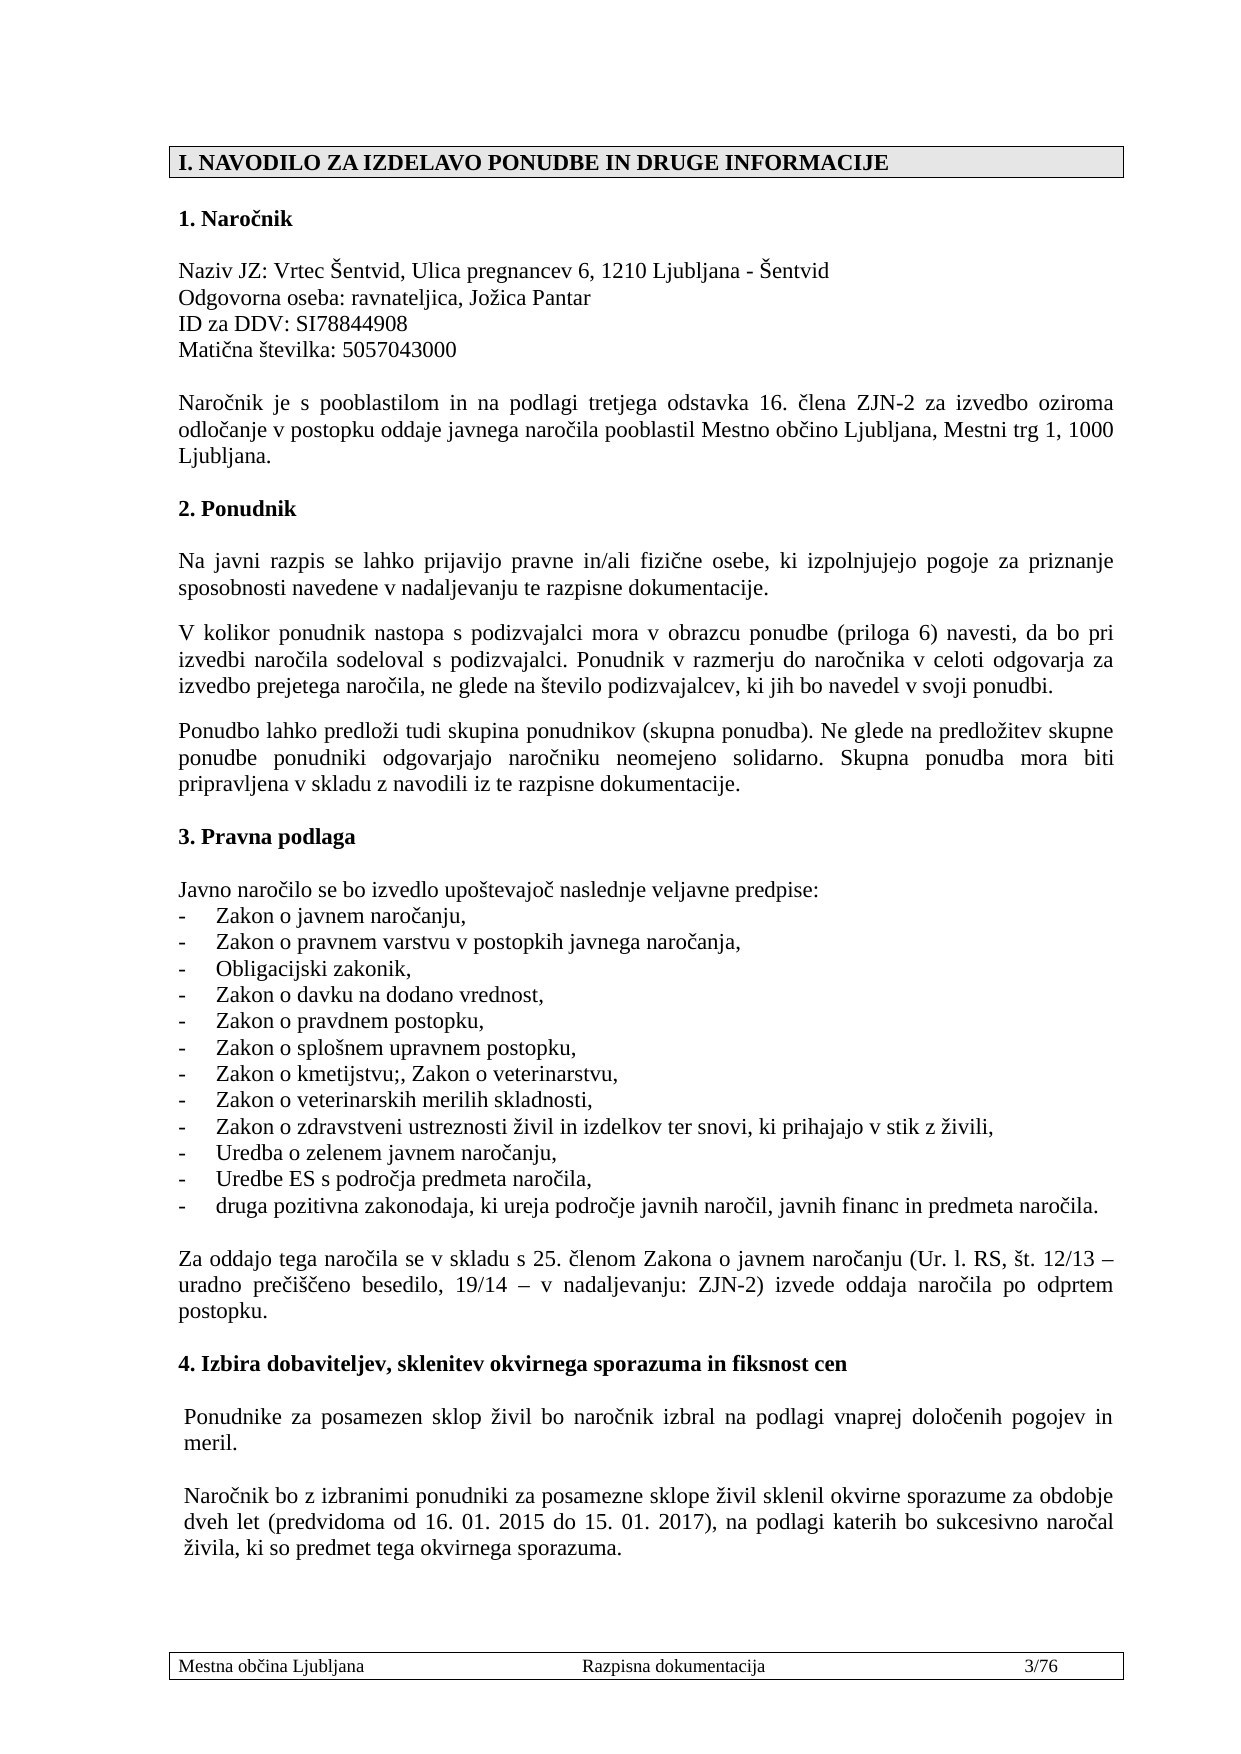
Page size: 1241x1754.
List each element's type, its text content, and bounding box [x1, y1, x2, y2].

list Uredbe ES s področja predmeta naročila, [178, 1166, 1115, 1192]
text V kolikor ponudnik nastopa s podizvajalci mora v obrazcu ponudbe (priloga 6) navesti, da bo pri izvedbi naročila sodeloval s podizvajalci. Ponudnik v razmerju do naročnika v celoti odgovarja za izvedbo prejetega naročila, ne glede na število podizvajalcev, ki jih bo navedel v svoji ponudbi. [178, 619, 1115, 698]
list Zakon o davku na dodano vrednost, [178, 981, 1115, 1007]
list Zakon o splošnem upravnem postopku, [178, 1034, 1115, 1060]
list druga pozitivna zakonodaja, ki ureja področje javnih naročil, javnih financ in predmeta naročila. [178, 1192, 1115, 1218]
list 4. Izbira dobaviteljev, sklenitev okvirnega sporazuma in fiksnost cen [178, 1350, 1115, 1376]
list 2. Ponudnik [178, 495, 1115, 521]
list Zakon o pravnem varstvu v postopkih javnega naročanja, [178, 928, 1115, 955]
text Odgovorna oseba: ravnateljica, Jožica Pantar [178, 284, 1115, 310]
list Zakon o kmetijstvu;, Zakon o veterinarstvu, [178, 1060, 1115, 1086]
text Za oddajo tega naročila se v skladu s 25. členom Zakona o javnem naročanju (Ur. l. RS, št. 12/13 – uradno prečiščeno besedilo, 19/14 – v nadaljevanju: ZJN-2) izvede oddaja naročila po odprtem postopku. [178, 1244, 1115, 1324]
list 1. Naročnik [178, 205, 1115, 231]
text Ponudnike za posamezen sklop živil bo naročnik izbral na podlagi vnaprej določenih pogojev in meril. [184, 1403, 1115, 1455]
text Na javni razpis se lahko prijavijo pravne in/ali fizične osebe, ki izpolnjujejo pogoje za priznanje sposobnosti navedene v nadaljevanju te razpisne dokumentacije. [178, 547, 1115, 600]
list Zakon o veterinarskih merilih skladnosti, [178, 1086, 1115, 1113]
list 3. Pravna podlaga [178, 823, 1115, 849]
text Naročnik bo z izbranimi ponudniki za posamezne sklope živil sklenil okvirne sporazume za obdobje dveh let (predvidoma od 16. 01. 2015 do 15. 01. 2017), na podlagi katerih bo sukcesivno naročal živila, ki so predmet tega okvirnega sporazuma. [184, 1482, 1115, 1561]
list Zakon o zdravstveni ustreznosti živil in izdelkov ter snovi, ki prihajajo v stik z živili, [178, 1113, 1115, 1139]
text Naziv JZ: Vrtec Šentvid, Ulica pregnancev 6, 1210 Ljubljana - Šentvid [178, 257, 1115, 284]
text Ponudbo lahko predloži tudi skupina ponudnikov (skupna ponudba). Ne glede na predložitev skupne ponudbe ponudniki odgovarjajo naročniku neomejeno solidarno. Skupna ponudba mora biti pripravljena v skladu z navodili iz te razpisne dokumentacije. [178, 717, 1115, 797]
list Zakon o pravdnem postopku, [178, 1007, 1115, 1034]
text ID za DDV: SI78844908 [178, 310, 1115, 337]
text Javno naročilo se bo izvedlo upoštevajoč naslednje veljavne predpise: [178, 876, 1115, 902]
text Naročnik je s pooblastilom in na podlagi tretjega odstavka 16. člena ZJN-2 za izvedbo oziroma odločanje v postopku oddaje javnega naročila pooblastil Mestno občino Ljubljana, Mestni trg 1, 1000 Ljubljana. [178, 389, 1115, 468]
list Uredba o zelenem javnem naročanju, [178, 1139, 1115, 1166]
list I. NAVODILO ZA IZDELAVO PONUDBE IN DRUGE INFORMACIJE [170, 147, 1123, 177]
list Zakon o javnem naročanju, [178, 902, 1115, 928]
text Matična številka: 5057043000 [178, 337, 1115, 363]
list Obligacijski zakonik, [178, 955, 1115, 981]
